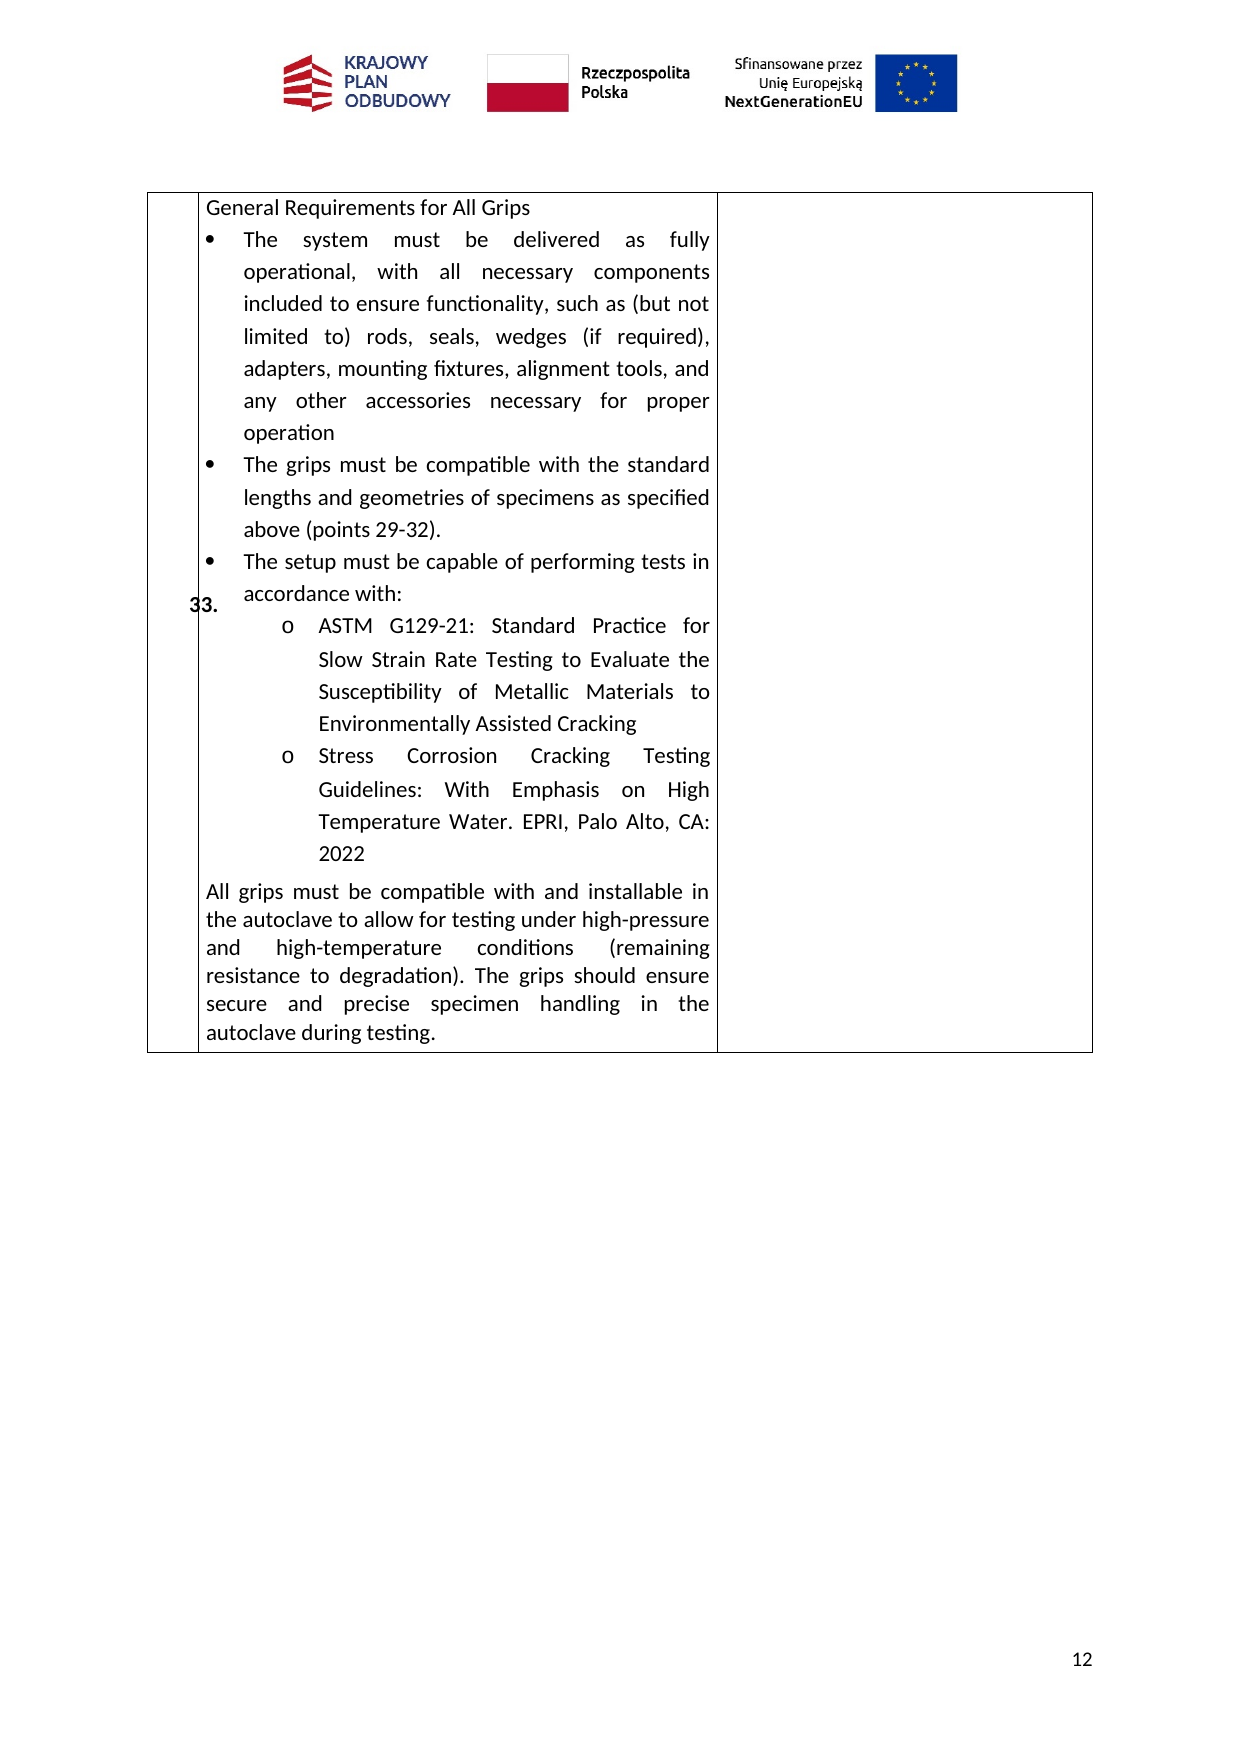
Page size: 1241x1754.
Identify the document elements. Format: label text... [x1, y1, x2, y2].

table_cell General Requirements for All Grips The system must be delivered as fully operational, with all necessary components included to ensure functionality, such as (but not limited to) rods, seals, wedges (if required), adapters, mounting fixtures, alignment tools, and any other accessories necessary for proper operation The grips must be compatible with the standard lengths and geometries of specimens as specified above (points 29-32). The setup must be capable of performing tests in accordance with: ASTM G129-21: Standard Practice for Slow Strain Rate Testing to Evaluate the Susceptibility of Metallic Materials to Environmentally Assisted Cracking Stress Corrosion Cracking Testing Guidelines: With Emphasis on High Temperature Water. EPRI, Palo Alto, CA: 2022 All grips must be compatible with and installable in the autoclave to allow for testing under high-pressure and high-temperature conditions (remaining resistance to degradation). The grips should ensure secure and precise specimen handling in the autoclave during testing. [199, 193, 717, 1052]
picture [265, 35, 975, 131]
table_cell [148, 193, 198, 1052]
table_cell [718, 193, 1092, 1052]
